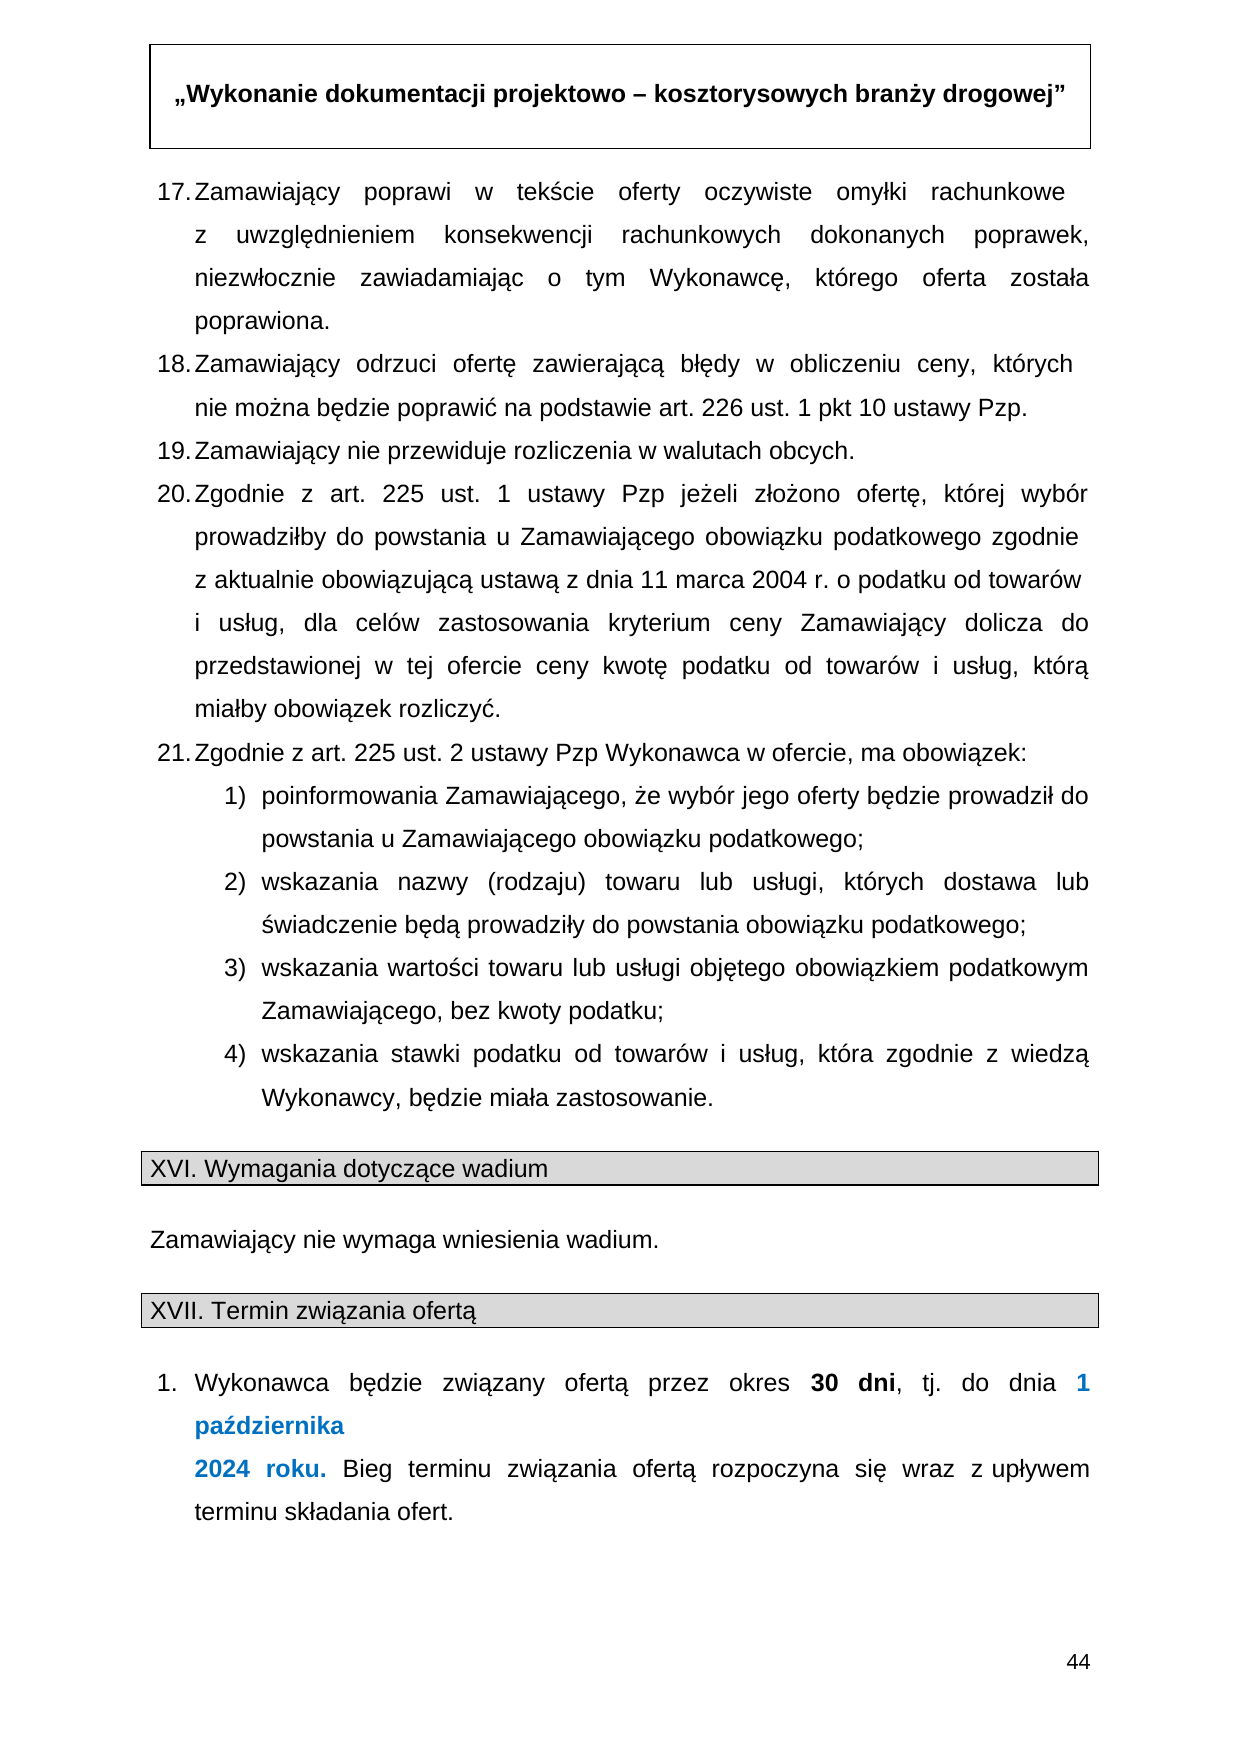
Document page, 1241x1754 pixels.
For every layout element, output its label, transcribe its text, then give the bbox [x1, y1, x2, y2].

text Zamawiający nie wymaga wniesienia wadium. [150, 1225, 1090, 1254]
list Zgodnie z art. 225 ust. 2 ustawy Pzp Wykonawca w ofercie, ma obowiązek: [157, 737, 1090, 766]
list Zgodnie z art. 225 ust. 1 ustawy Pzp jeżeli złożono ofertę, której wybór prowadziłby do powstania u Zamawiającego obowiązku podatkowego zgodnie z aktualnie obowiązującą ustawą z dnia 11 marca 2004 r. o podatku od towarów i usług, dla celów zastosowania kryterium ceny Zamawiający dolicza do przedstawionej w tej ofercie ceny kwotę podatku od towarów i usług, którą miałby obowiązek rozliczyć. [157, 479, 1090, 723]
list wskazania nazwy (rodzaju) towaru lub usługi, których dostawa lub świadczenie będą prowadziły do powstania obowiązku podatkowego; [224, 867, 1090, 939]
list Wykonawca będzie związany ofertą przez okres 30 dni, tj. do dnia 1 października 2024 roku. Bieg terminu związania ofertą rozpoczyna się wraz z upływem terminu składania ofert. [157, 1367, 1090, 1526]
list wskazania stawki podatku od towarów i usług, która zgodnie z wiedzą Wykonawcy, będzie miała zastosowanie. [224, 1039, 1090, 1111]
list Zamawiający nie przewiduje rozliczenia w walutach obcych. [157, 436, 1090, 464]
list Zamawiający poprawi w tekście oferty oczywiste omyłki rachunkowe z uwzględnieniem konsekwencji rachunkowych dokonanych poprawek, niezwłocznie zawiadamiając o tym Wykonawcę, którego oferta została poprawiona. [157, 177, 1090, 335]
list poinformowania Zamawiającego, że wybór jego oferty będzie prowadził do powstania u Zamawiającego obowiązku podatkowego; [224, 781, 1090, 852]
subtitle XVI. Wymagania dotyczące wadium [142, 1152, 1098, 1184]
subtitle XVII. Termin związania ofertą [142, 1294, 1098, 1327]
list Zamawiający odrzuci ofertę zawierającą błędy w obliczeniu ceny, których nie można będzie poprawić na podstawie art. 226 ust. 1 pkt 10 ustawy Pzp. [157, 349, 1090, 421]
list wskazania wartości towaru lub usługi objętego obowiązkiem podatkowym Zamawiającego, bez kwoty podatku; [224, 953, 1090, 1025]
